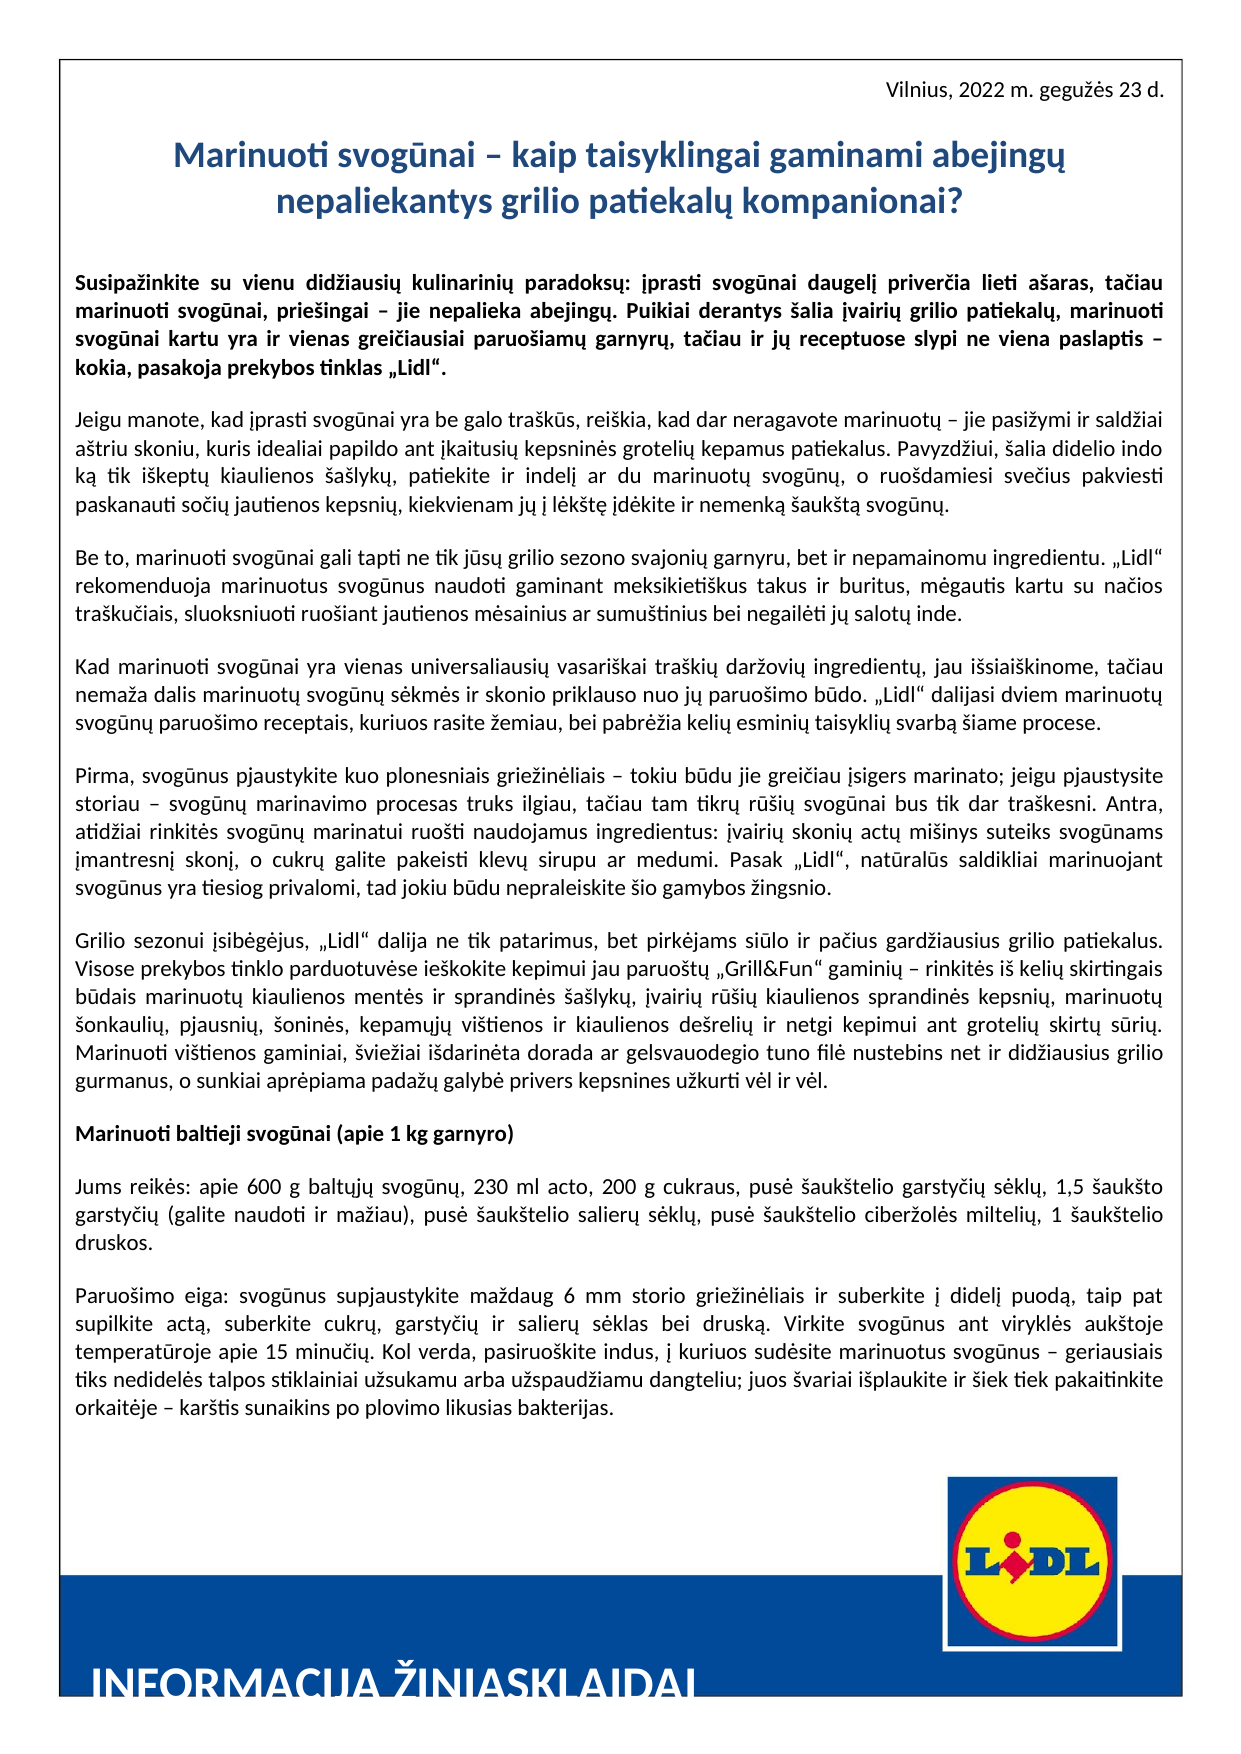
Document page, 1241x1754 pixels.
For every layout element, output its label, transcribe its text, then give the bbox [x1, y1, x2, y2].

text Grilio sezonui įsibėgėjus, „Lidl“ dalija ne tik patarimus, bet pirkėjams siūlo ir pačius gardžiausius grilio patiekalus. Visose prekybos tinklo parduotuvėse ieškokite kepimui jau paruoštų „Grill&Fun“ gaminių – rinkitės iš kelių skirtingais būdais marinuotų kiaulienos mentės ir sprandinės šašlykų, įvairių rūšių kiaulienos sprandinės kepsnių, marinuotų šonkaulių, pjausnių, šoninės, kepamųjų vištienos ir kiaulienos dešrelių ir netgi kepimui ant grotelių skirtų sūrių. Marinuoti vištienos gaminiai, šviežiai išdarinėta dorada ar gelsvauodegio tuno filė nustebins net ir didžiausius grilio gurmanus, o sunkiai aprėpiama padažų galybė privers kepsnines užkurti vėl ir vėl. [75, 926, 1165, 1094]
picture [0, 0, 1241, 1754]
text Pirma, svogūnus pjaustykite kuo plonesniais griežinėliais – tokiu būdu jie greičiau įsigers marinato; jeigu pjaustysite storiau – svogūnų marinavimo procesas truks ilgiau, tačiau tam tikrų rūšių svogūnai bus tik dar traškesni. Antra, atidžiai rinkitės svogūnų marinatui ruošti naudojamus ingredientus: įvairių skonių actų mišinys suteiks svogūnams įmantresnį skonį, o cukrų galite pakeisti klevų sirupu ar medumi. Pasak „Lidl“, natūralūs saldikliai marinuojant svogūnus yra tiesiog privalomi, tad jokiu būdu nepraleiskite šio gamybos žingsnio. [75, 761, 1165, 901]
text Kad marinuoti svogūnai yra vienas universaliausių vasariškai traškių daržovių ingredientų, jau išsiaiškinome, tačiau nemaža dalis marinuotų svogūnų sėkmės ir skonio priklauso nuo jų paruošimo būdo. „Lidl“ dalijasi dviem marinuotų svogūnų paruošimo receptais, kuriuos rasite žemiau, bei pabrėžia kelių esminių taisyklių svarbą šiame procese. [75, 652, 1165, 736]
text Susipažinkite su vienu didžiausių kulinarinių paradoksų: įprasti svogūnai daugelį priverčia lieti ašaras, tačiau marinuoti svogūnai, priešingai – jie nepalieka abejingų. Puikiai derantys šalia įvairių grilio patiekalų, marinuoti svogūnai kartu yra ir vienas greičiausiai paruošiamų garnyrų, tačiau ir jų receptuose slypi ne viena paslaptis – kokia, pasakoja prekybos tinklas „Lidl“. [75, 268, 1165, 381]
text Paruošimo eiga: svogūnus supjaustykite maždaug 6 mm storio griežinėliais ir suberkite į didelį puodą, taip pat supilkite actą, suberkite cukrų, garstyčių ir salierų sėklas bei druską. Virkite svogūnus ant viryklės aukštoje temperatūroje apie 15 minučių. Kol verda, pasiruoškite indus, į kuriuos sudėsite marinuotus svogūnus – geriausiais tiks nedidelės talpos stiklainiai užsukamu arba užspaudžiamu dangteliu; juos švariai išplaukite ir šiek tiek pakaitinkite orkaitėje – karštis sunaikins po plovimo likusias bakterijas. [75, 1281, 1165, 1421]
text Marinuoti svogūnai – kaip taisyklingai gaminami abejingų nepaliekantys grilio patiekalų kompanionai? [75, 131, 1165, 223]
text Jums reikės: apie 600 g baltųjų svogūnų, 230 ml acto, 200 g cukraus, pusė šaukštelio garstyčių sėklų, 1,5 šaukšto garstyčių (galite naudoti ir mažiau), pusė šaukštelio salierų sėklų, pusė šaukštelio ciberžolės miltelių, 1 šaukštelio druskos. [75, 1172, 1165, 1256]
text Vilnius, 2022 m. gegužės 23 d. [75, 75, 1165, 103]
text Jeigu manote, kad įprasti svogūnai yra be galo traškūs, reiškia, kad dar neragavote marinuotų – jie pasižymi ir saldžiai aštriu skoniu, kuris idealiai papildo ant įkaitusių kepsninės grotelių kepamus patiekalus. Pavyzdžiui, šalia didelio indo ką tik iškeptų kiaulienos šašlykų, patiekite ir indelį ar du marinuotų svogūnų, o ruošdamiesi svečius pakviesti paskanauti sočių jautienos kepsnių, kiekvienam jų į lėkštę įdėkite ir nemenką šaukštą svogūnų. [75, 406, 1165, 518]
text Marinuoti baltieji svogūnai (apie 1 kg garnyro) [75, 1119, 1165, 1147]
text Be to, marinuoti svogūnai gali tapti ne tik jūsų grilio sezono svajonių garnyru, bet ir nepamainomu ingredientu. „Lidl“ rekomenduoja marinuotus svogūnus naudoti gaminant meksikietiškus takus ir buritus, mėgautis kartu su načios traškučiais, sluoksniuoti ruošiant jautienos mėsainius ar sumuštinius bei negailėti jų salotų inde. [75, 543, 1165, 627]
